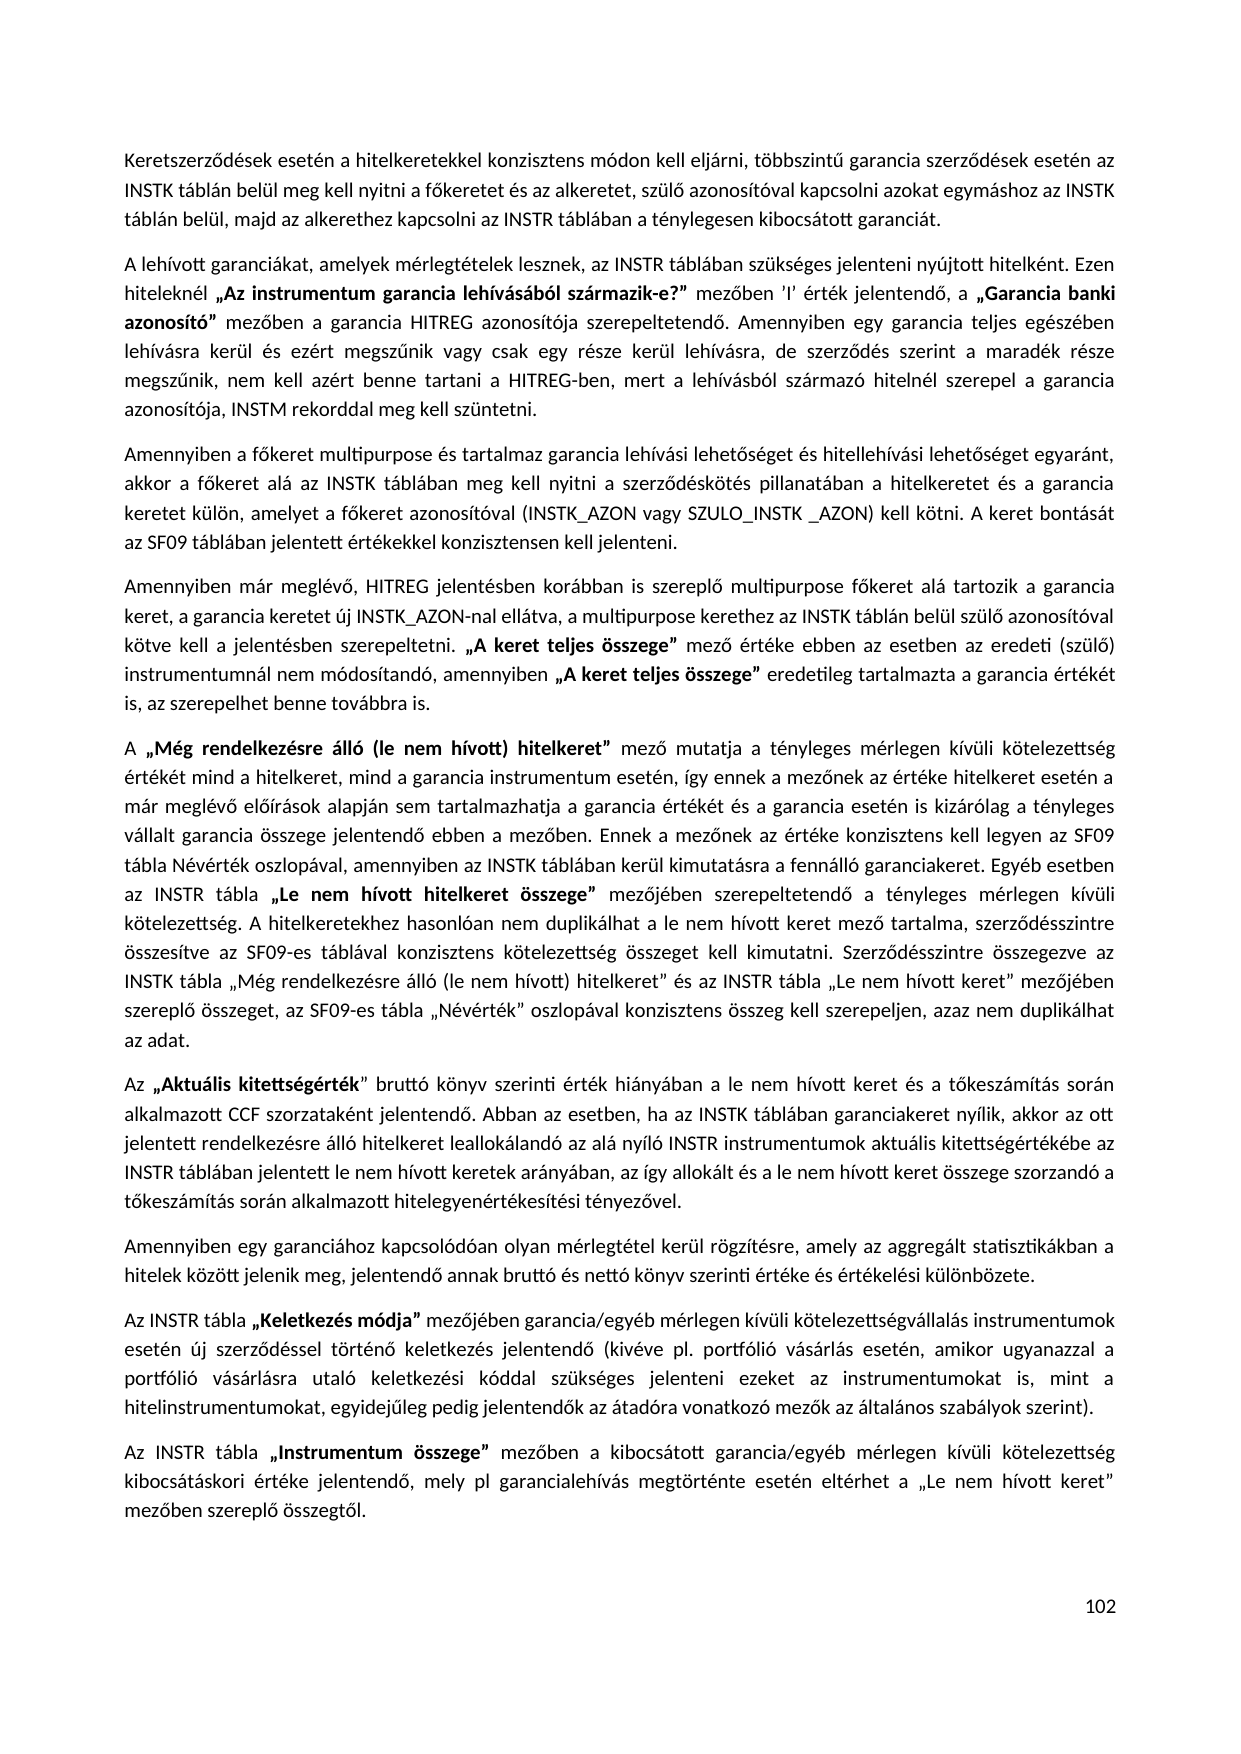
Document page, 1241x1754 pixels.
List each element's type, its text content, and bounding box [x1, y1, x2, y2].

text A „Még rendelkezésre álló (le nem hívott) hitelkeret” mező mutatja a tényleges mérlegen kívüli kötelezettség értékét mind a hitelkeret, mind a garancia instrumentum esetén, így ennek a mezőnek az értéke hitelkeret esetén a már meglévő előírások alapján sem tartalmazhatja a garancia értékét és a garancia esetén is kizárólag a tényleges vállalt garancia összege jelentendő ebben a mezőben. Ennek a mezőnek az értéke konzisztens kell legyen az SF09 tábla Névérték oszlopával, amennyiben az INSTK táblában kerül kimutatásra a fennálló garanciakeret. Egyéb esetben az INSTR tábla „Le nem hívott hitelkeret összege” mezőjében szerepeltetendő a tényleges mérlegen kívüli kötelezettség. A hitelkeretekhez hasonlóan nem duplikálhat a le nem hívott keret mező tartalma, szerződésszintre összesítve az SF09-es táblával konzisztens kötelezettség összeget kell kimutatni. Szerződésszintre összegezve az INSTK tábla „Még rendelkezésre álló (le nem hívott) hitelkeret” és az INSTR tábla „Le nem hívott keret” mezőjében szereplő összeget, az SF09-es tábla „Névérték” oszlopával konzisztens összeg kell szerepeljen, azaz nem duplikálhat az adat. [124, 735, 1116, 1052]
text Amennyiben egy garanciához kapcsolódóan olyan mérlegtétel kerül rögzítésre, amely az aggregált statisztikákban a hitelek között jelenik meg, jelentendő annak bruttó és nettó könyv szerinti értéke és értékelési különbözete. [124, 1233, 1116, 1288]
text Az „Aktuális kitettségérték” bruttó könyv szerinti érték hiányában a le nem hívott keret és a tőkeszámítás során alkalmazott CCF szorzataként jelentendő. Abban az esetben, ha az INSTK táblában garanciakeret nyílik, akkor az ott jelentett rendelkezésre álló hitelkeret leallokálandó az alá nyíló INSTR instrumentumok aktuális kitettségértékébe az INSTR táblában jelentett le nem hívott keretek arányában, az így allokált és a le nem hívott keret összege szorzandó a tőkeszámítás során alkalmazott hitelegyenértékesítési tényezővel. [124, 1072, 1116, 1214]
text Az INSTR tábla „Instrumentum összege” mezőben a kibocsátott garancia/egyéb mérlegen kívüli kötelezettség kibocsátáskori értéke jelentendő, mely pl garancialehívás megtörténte esetén eltérhet a „Le nem hívott keret” mezőben szereplő összegtől. [124, 1439, 1116, 1523]
text Az INSTR tábla „Keletkezés módja” mezőjében garancia/egyéb mérlegen kívüli kötelezettségvállalás instrumentumok esetén új szerződéssel történő keletkezés jelentendő (kivéve pl. portfólió vásárlás esetén, amikor ugyanazzal a portfólió vásárlásra utaló keletkezési kóddal szükséges jelenteni ezeket az instrumentumokat is, mint a hitelinstrumentumokat, egyidejűleg pedig jelentendők az átadóra vonatkozó mezők az általános szabályok szerint). [124, 1307, 1116, 1420]
text A lehívott garanciákat, amelyek mérlegtételek lesznek, az INSTR táblában szükséges jelenteni nyújtott hitelként. Ezen hiteleknél „Az instrumentum garancia lehívásából származik-e?” mezőben ’I’ érték jelentendő, a „Garancia banki azonosító” mezőben a garancia HITREG azonosítója szerepeltetendő. Amennyiben egy garancia teljes egészében lehívásra kerül és ezért megszűnik vagy csak egy része kerül lehívásra, de szerződés szerint a maradék része megszűnik, nem kell azért benne tartani a HITREG-ben, mert a lehívásból származó hitelnél szerepel a garancia azonosítója, INSTM rekorddal meg kell szüntetni. [124, 251, 1116, 422]
text Amennyiben már meglévő, HITREG jelentésben korábban is szereplő multipurpose főkeret alá tartozik a garancia keret, a garancia keretet új INSTK_AZON-nal ellátva, a multipurpose kerethez az INSTK táblán belül szülő azonosítóval kötve kell a jelentésben szerepeltetni. „A keret teljes összege” mező értéke ebben az esetben az eredeti (szülő) instrumentumnál nem módosítandó, amennyiben „A keret teljes összege” eredetileg tartalmazta a garancia értékét is, az szerepelhet benne továbbra is. [124, 574, 1116, 716]
text Keretszerződések esetén a hitelkeretekkel konzisztens módon kell eljárni, többszintű garancia szerződések esetén az INSTK táblán belül meg kell nyitni a főkeretet és az alkeretet, szülő azonosítóval kapcsolni azokat egymáshoz az INSTK táblán belül, majd az alkerethez kapcsolni az INSTR táblában a ténylegesen kibocsátott garanciát. [124, 148, 1116, 231]
text Amennyiben a főkeret multipurpose és tartalmaz garancia lehívási lehetőséget és hitellehívási lehetőséget egyaránt, akkor a főkeret alá az INSTK táblában meg kell nyitni a szerződéskötés pillanatában a hitelkeretet és a garancia keretet külön, amelyet a főkeret azonosítóval (INSTK_AZON vagy SZULO_INSTK _AZON) kell kötni. A keret bontását az SF09 táblában jelentett értékekkel konzisztensen kell jelenteni. [124, 441, 1116, 554]
